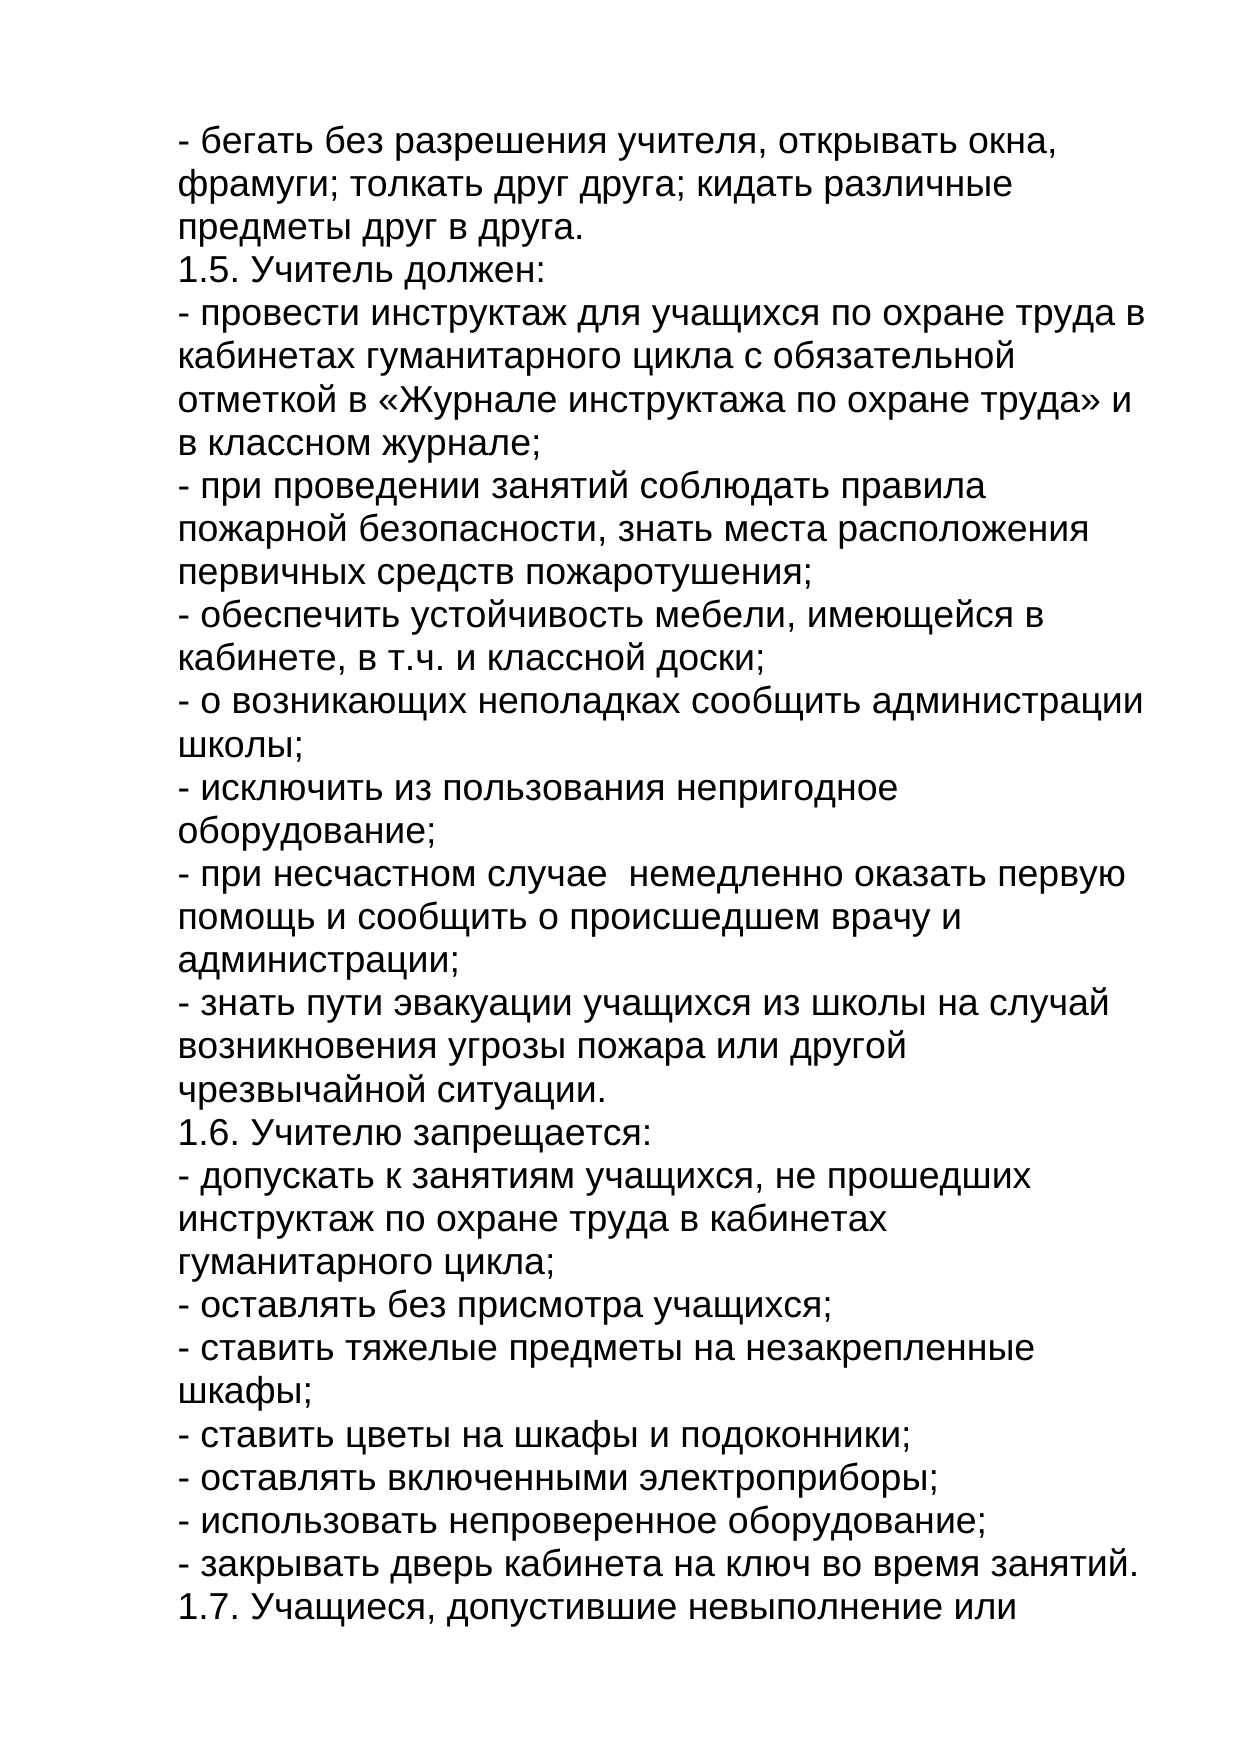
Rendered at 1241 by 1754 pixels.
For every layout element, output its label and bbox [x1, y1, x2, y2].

text [177, 118, 1152, 1627]
